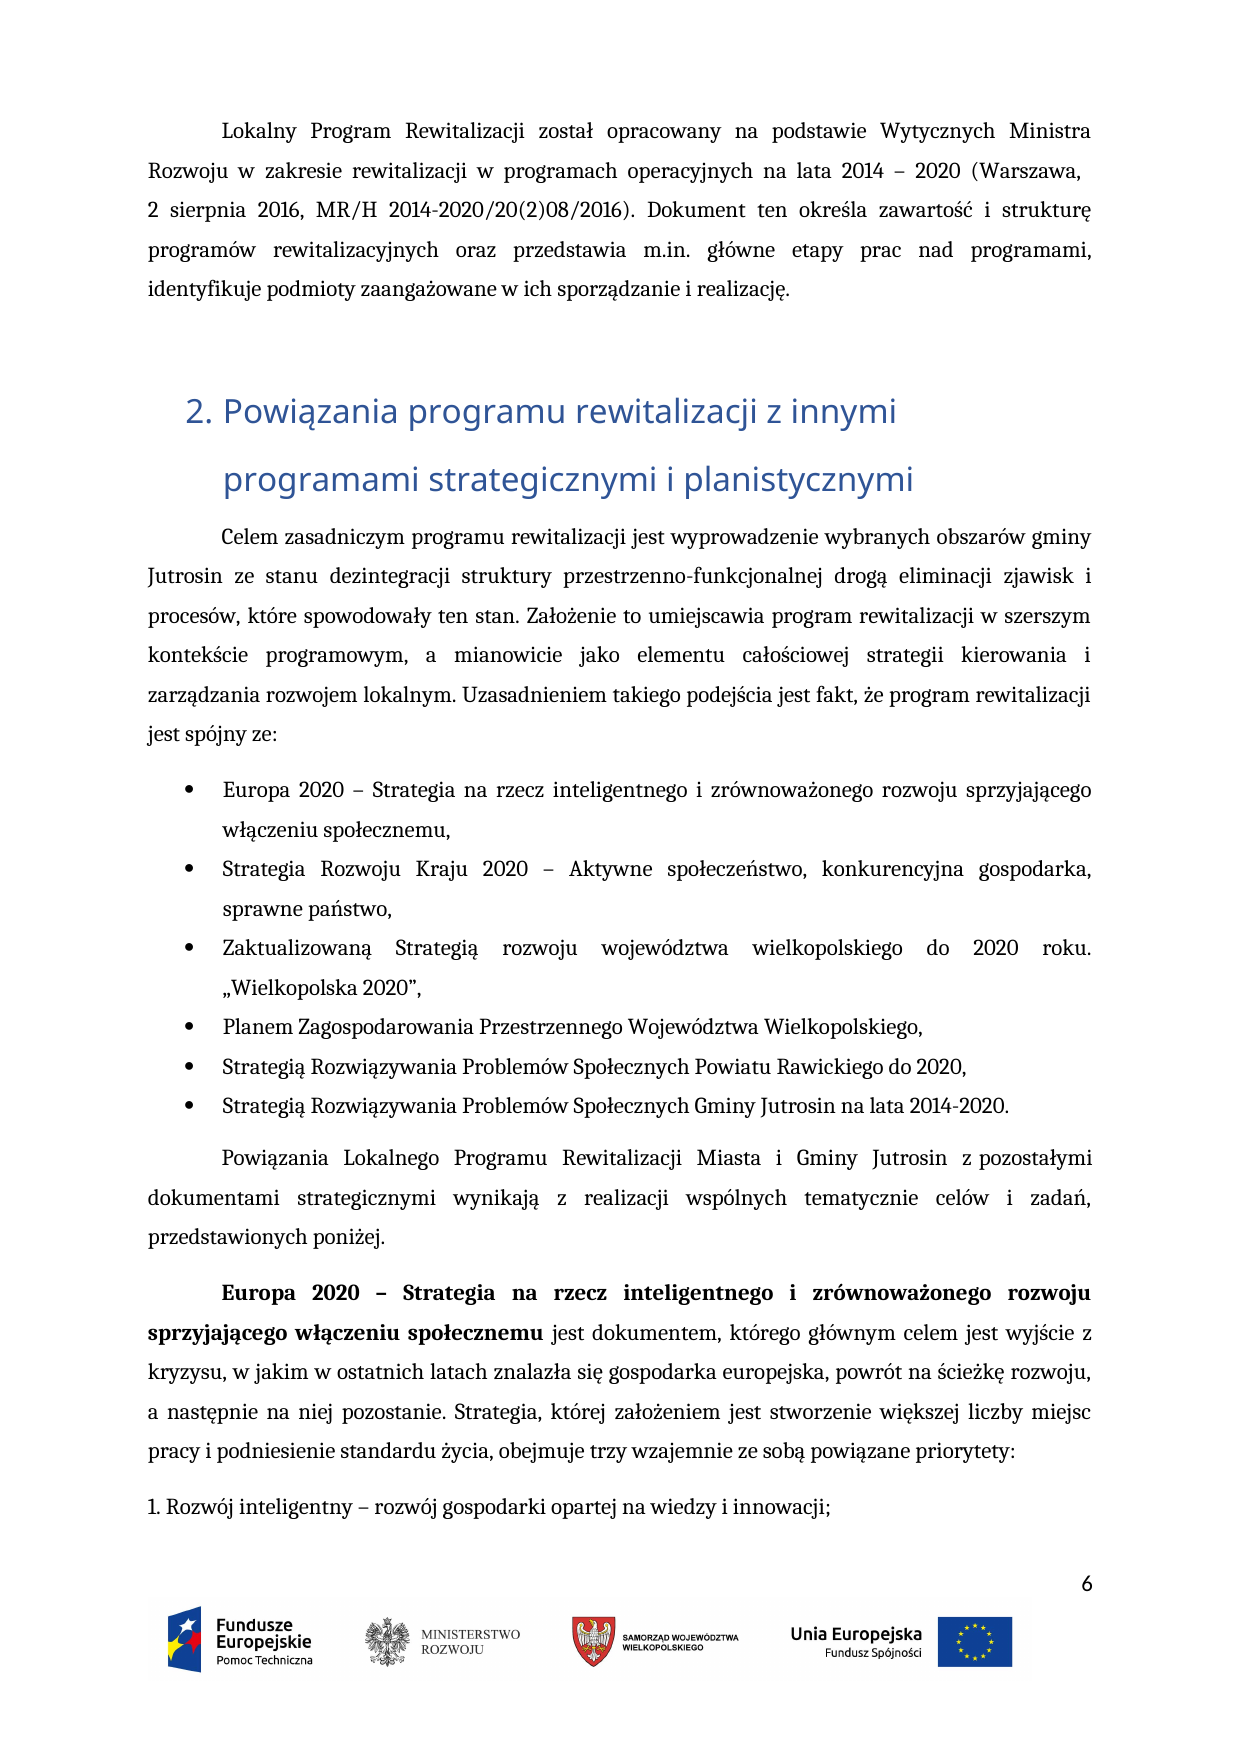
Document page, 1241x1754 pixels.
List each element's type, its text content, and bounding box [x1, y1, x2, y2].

text 1. Rozwój inteligentny – rozwój gospodarki opartej na wiedzy i innowacji; [148, 1494, 1092, 1521]
list Strategia Rozwoju Kraju 2020 – Aktywne społeczeństwo, konkurencyjna gospodarka, sprawne państwo, [185, 856, 1092, 922]
text Celem zasadniczym programu rewitalizacji jest wyprowadzenie wybranych obszarów gminy Jutrosin ze stanu dezintegracji struktury przestrzenno-funkcjonalnej drogą eliminacji zjawisk i procesów, które spowodowały ten stan. Założenie to umiejscawia program rewitalizacji w szerszym kontekście programowym, a mianowicie jako elementu całościowej strategii kierowania i zarządzania rozwojem lokalnym. Uzasadnieniem takiego podejścia jest fakt, że program rewitalizacji jest spójny ze: [148, 524, 1092, 747]
subtitle Powiązania programu rewitalizacji z innymi programami strategicznymi i planistycznymi [185, 387, 1092, 501]
list Planem Zagospodarowania Przestrzennego Województwa Wielkopolskiego, [185, 1014, 1092, 1040]
list Europa 2020 – Strategia na rzecz inteligentnego i zrównoważonego rozwoju sprzyjającego włączeniu społecznemu, [185, 777, 1092, 843]
text Lokalny Program Rewitalizacji został opracowany na podstawie Wytycznych Ministra Rozwoju w zakresie rewitalizacji w programach operacyjnych na lata 2014 – 2020 (Warszawa, 2 sierpnia 2016, MR/H 2014-2020/20(2)08/2016). Dokument ten określa zawartość i strukturę programów rewitalizacyjnych oraz przedstawia m.in. główne etapy prac nad programami, identyfikuje podmioty zaangażowane w ich sporządzanie i realizację. [148, 118, 1092, 302]
text Europa 2020 – Strategia na rzecz inteligentnego i zrównoważonego rozwoju sprzyjającego włączeniu społecznemu jest dokumentem, którego głównym celem jest wyjście z kryzysu, w jakim w ostatnich latach znalazła się gospodarka europejska, powrót na ścieżkę rozwoju, a następnie na niej pozostanie. Strategia, której założeniem jest stworzenie większej liczby miejsc pracy i podniesienie standardu życia, obejmuje trzy wzajemnie ze sobą powiązane priorytety: [148, 1280, 1092, 1464]
list Strategią Rozwiązywania Problemów Społecznych Powiatu Rawickiego do 2020, [185, 1053, 1092, 1080]
list Strategią Rozwiązywania Problemów Społecznych Gminy Jutrosin na lata 2014-2020. [185, 1093, 1092, 1119]
list Zaktualizowaną Strategią rozwoju województwa wielkopolskiego do 2020 roku. „Wielkopolska 2020”, [185, 935, 1092, 1001]
picture [147, 1597, 1033, 1681]
text Powiązania Lokalnego Programu Rewitalizacji Miasta i Gminy Jutrosin z pozostałymi dokumentami strategicznymi wynikają z realizacji wspólnych tematycznie celów i zadań, przedstawionych poniżej. [148, 1145, 1092, 1250]
